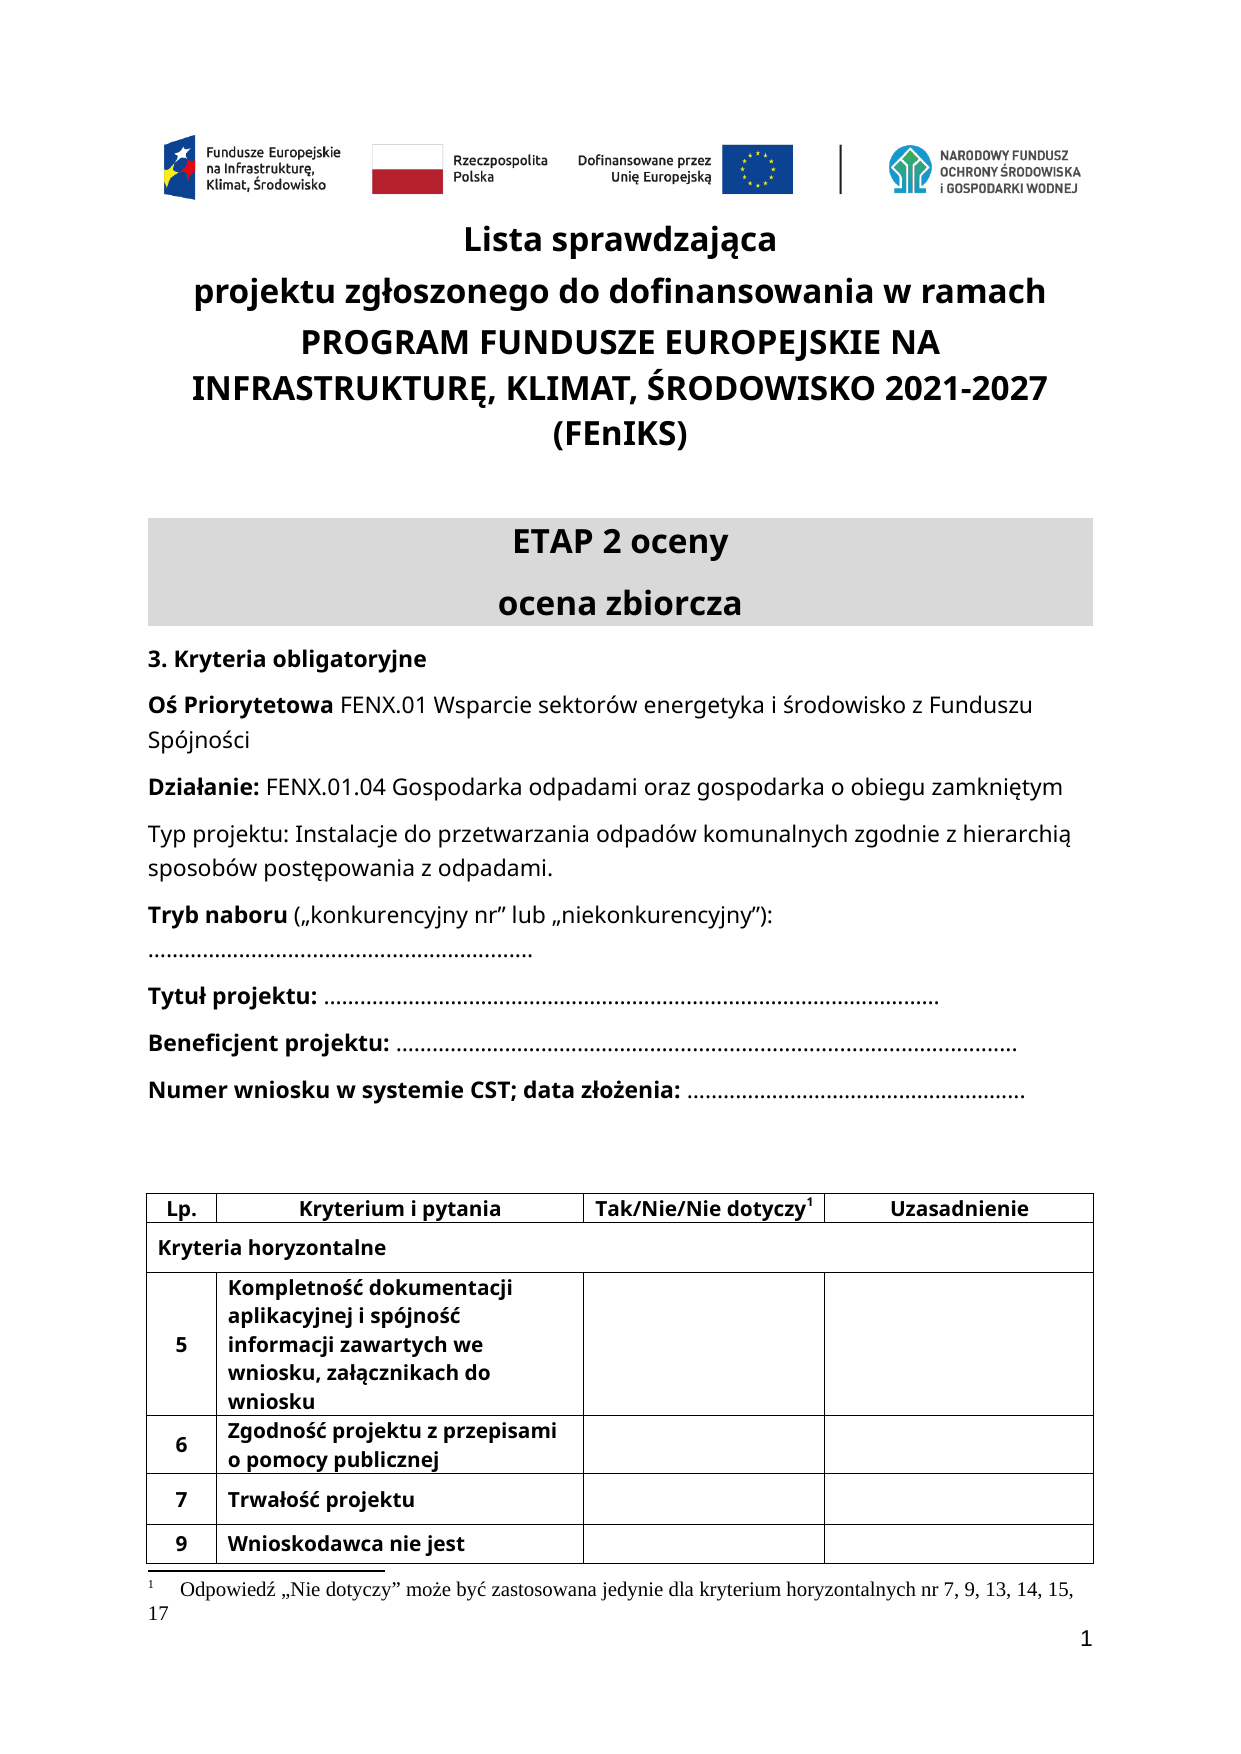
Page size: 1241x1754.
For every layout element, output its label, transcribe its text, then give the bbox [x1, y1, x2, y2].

text Działanie: FENX.01.04 Gospodarka odpadami oraz gospodarka o obiegu zamkniętym [148, 771, 1093, 802]
text Typ projektu: Instalacje do przetwarzania odpadów komunalnych zgodnie z hierarchią sposobów postępowania z odpadami. [148, 818, 1093, 883]
picture [147, 118, 1093, 216]
table_cell 6 [147, 1416, 216, 1473]
table_header Kryterium i pytania [217, 1194, 583, 1222]
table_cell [217, 1525, 583, 1563]
table_cell [584, 1273, 824, 1415]
text Beneficjent projektu: ………………………………………......................................................... [148, 1027, 1093, 1058]
table_cell Trwałość projektu [217, 1474, 583, 1523]
table_cell [825, 1273, 1093, 1415]
table_header Lp. [147, 1194, 216, 1222]
text Tryb naboru („konkurencyjny nr” lub „niekonkurencyjny”): ……………................................................ [148, 899, 1093, 964]
table_cell [825, 1474, 1093, 1523]
text ocena zbiorcza [148, 580, 1093, 626]
table_cell [825, 1416, 1093, 1473]
table_cell 9 [147, 1525, 216, 1563]
text Numer wniosku w systemie CST; data złożenia: ……..………………………………………... [148, 1074, 1093, 1105]
table_cell 5 [147, 1273, 216, 1415]
table_cell Kryteria horyzontalne [147, 1223, 1093, 1272]
table_cell [584, 1525, 824, 1563]
text Tytuł projektu: ………………………………………………………………………………………… [148, 980, 1093, 1011]
text PROGRAM FUNDUSZE EUROPEJSKIE NA INFRASTRUKTURĘ, KLIMAT, ŚRODOWISKO 2021-2027 (FEnIKS) [148, 319, 1093, 455]
table_header Tak/Nie/Nie dotyczy [584, 1194, 824, 1222]
text projektu zgłoszonego do dofinansowania w ramach [148, 267, 1093, 313]
table_cell 7 [147, 1474, 216, 1523]
text ETAP 2 oceny [148, 518, 1093, 563]
table_cell [825, 1525, 1093, 1563]
table_cell Zgodność projektu z przepisami o pomocy publicznej [217, 1416, 583, 1473]
text Lista sprawdzająca [148, 216, 1093, 261]
text 3. Kryteria obligatoryjne [148, 643, 1093, 674]
table_cell Kompletność dokumentacji aplikacyjnej i spójność informacji zawartych we wniosku, załącznikach do wniosku [217, 1273, 583, 1415]
text Oś Priorytetowa FENX.01 Wsparcie sektorów energetyka i środowisko z Funduszu Spójności [148, 689, 1093, 755]
table_cell [584, 1416, 824, 1473]
table_cell [584, 1474, 824, 1523]
table_header Uzasadnienie [825, 1194, 1093, 1222]
